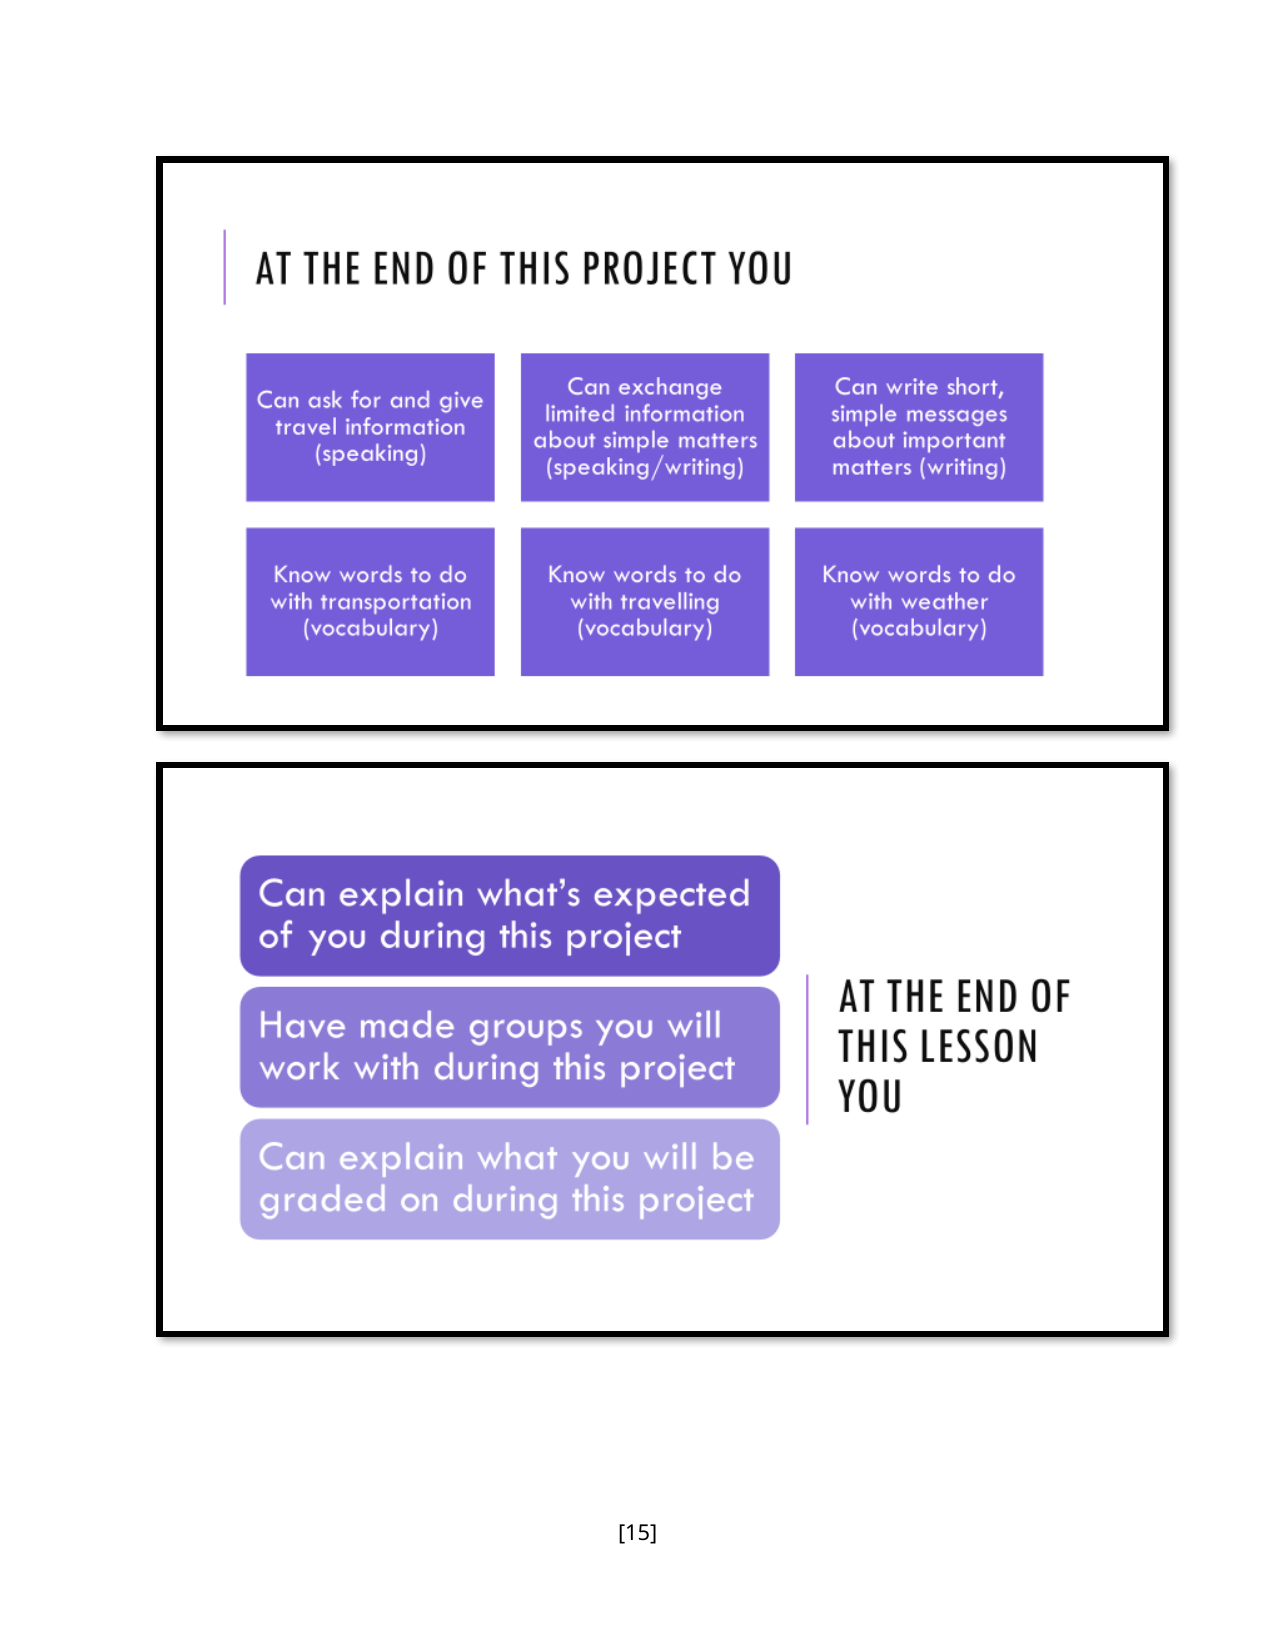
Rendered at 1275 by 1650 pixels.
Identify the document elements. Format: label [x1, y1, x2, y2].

picture [163, 163, 1163, 725]
picture [163, 768, 1163, 1331]
